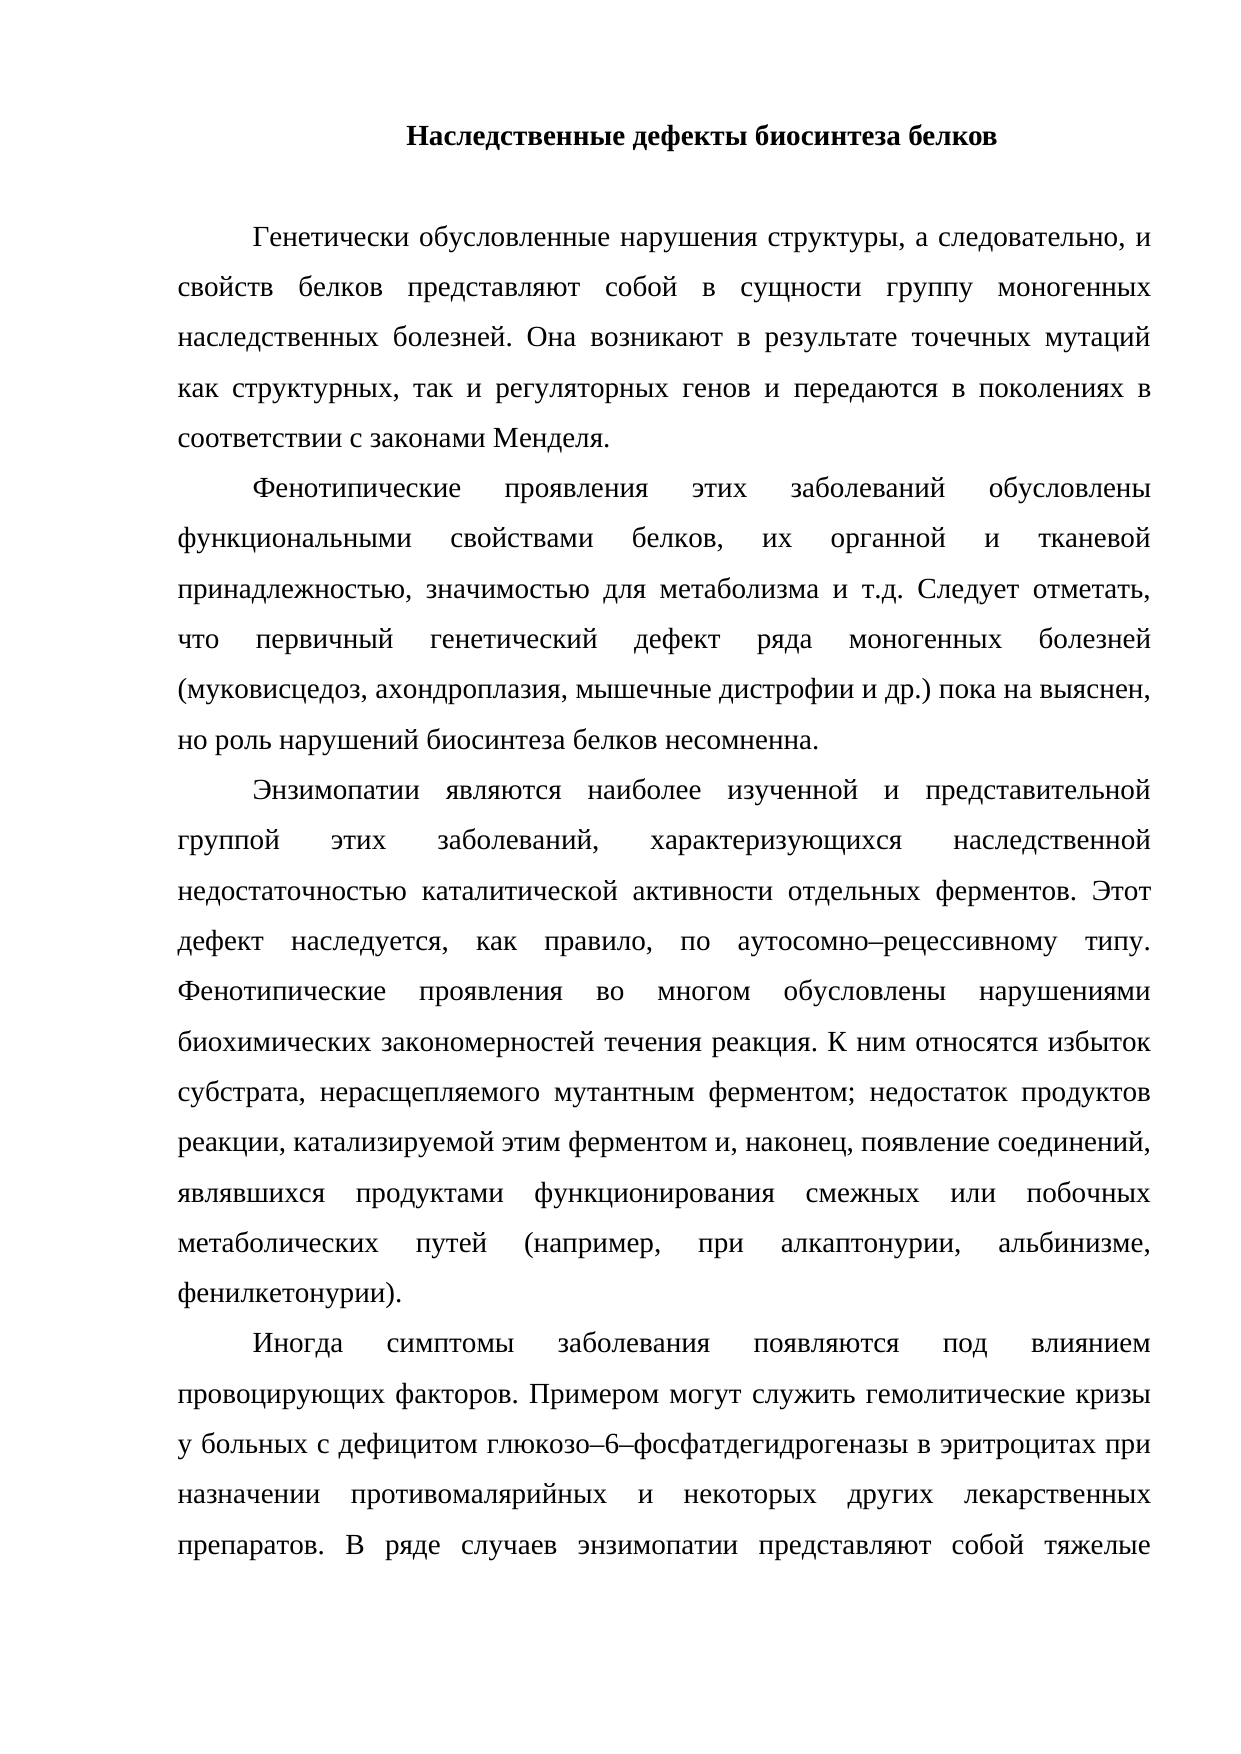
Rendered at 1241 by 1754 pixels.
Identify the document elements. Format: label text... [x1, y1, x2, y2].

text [177, 1326, 1152, 1560]
text Фенотипические проявления этих заболеваний обусловлены функциональными свойствами белков, их органной и тканевой принадлежностью, значимостью для метаболизма и т.д. Следует отметать, что первичный генетический дефект ряда моногенных болезней (муковисцедоз, ахондроплазия, мышечные дистрофии и др.) пока на выяснен, но роль нарушений биосинтеза белков несомненна. [177, 470, 1152, 755]
text Энзимопатии являются наиболее изученной и представительной группой этих заболеваний, характеризующихся наследственной недостаточностью каталитической активности отдельных ферментов. Этот дефект наследуется, как правило, по аутосомно–рецессивному типу. Фенотипические проявления во многом обусловлены нарушениями биохимических закономерностей течения реакция. К ним относятся избыток субстрата, нерасщепляемого мутантным ферментом; недостаток продуктов реакции, катализируемой этим ферментом и, наконец, появление соединений, являвшихся продуктами функционирования смежных или побочных метаболических путей (например, при алкаптонурии, альбинизме, фенилкетонурии). [177, 772, 1152, 1309]
subtitle Наследственные дефекты биосинтеза белков [177, 118, 1152, 152]
text Генетически обусловленные нарушения структуры, а следовательно, и свойств белков представляют собой в сущности группу моногенных наследственных болезней. Она возникают в результате точечных мутаций как структурных, так и регуляторных генов и передаются в поколениях в соответствии с законами Менделя. [177, 219, 1152, 453]
